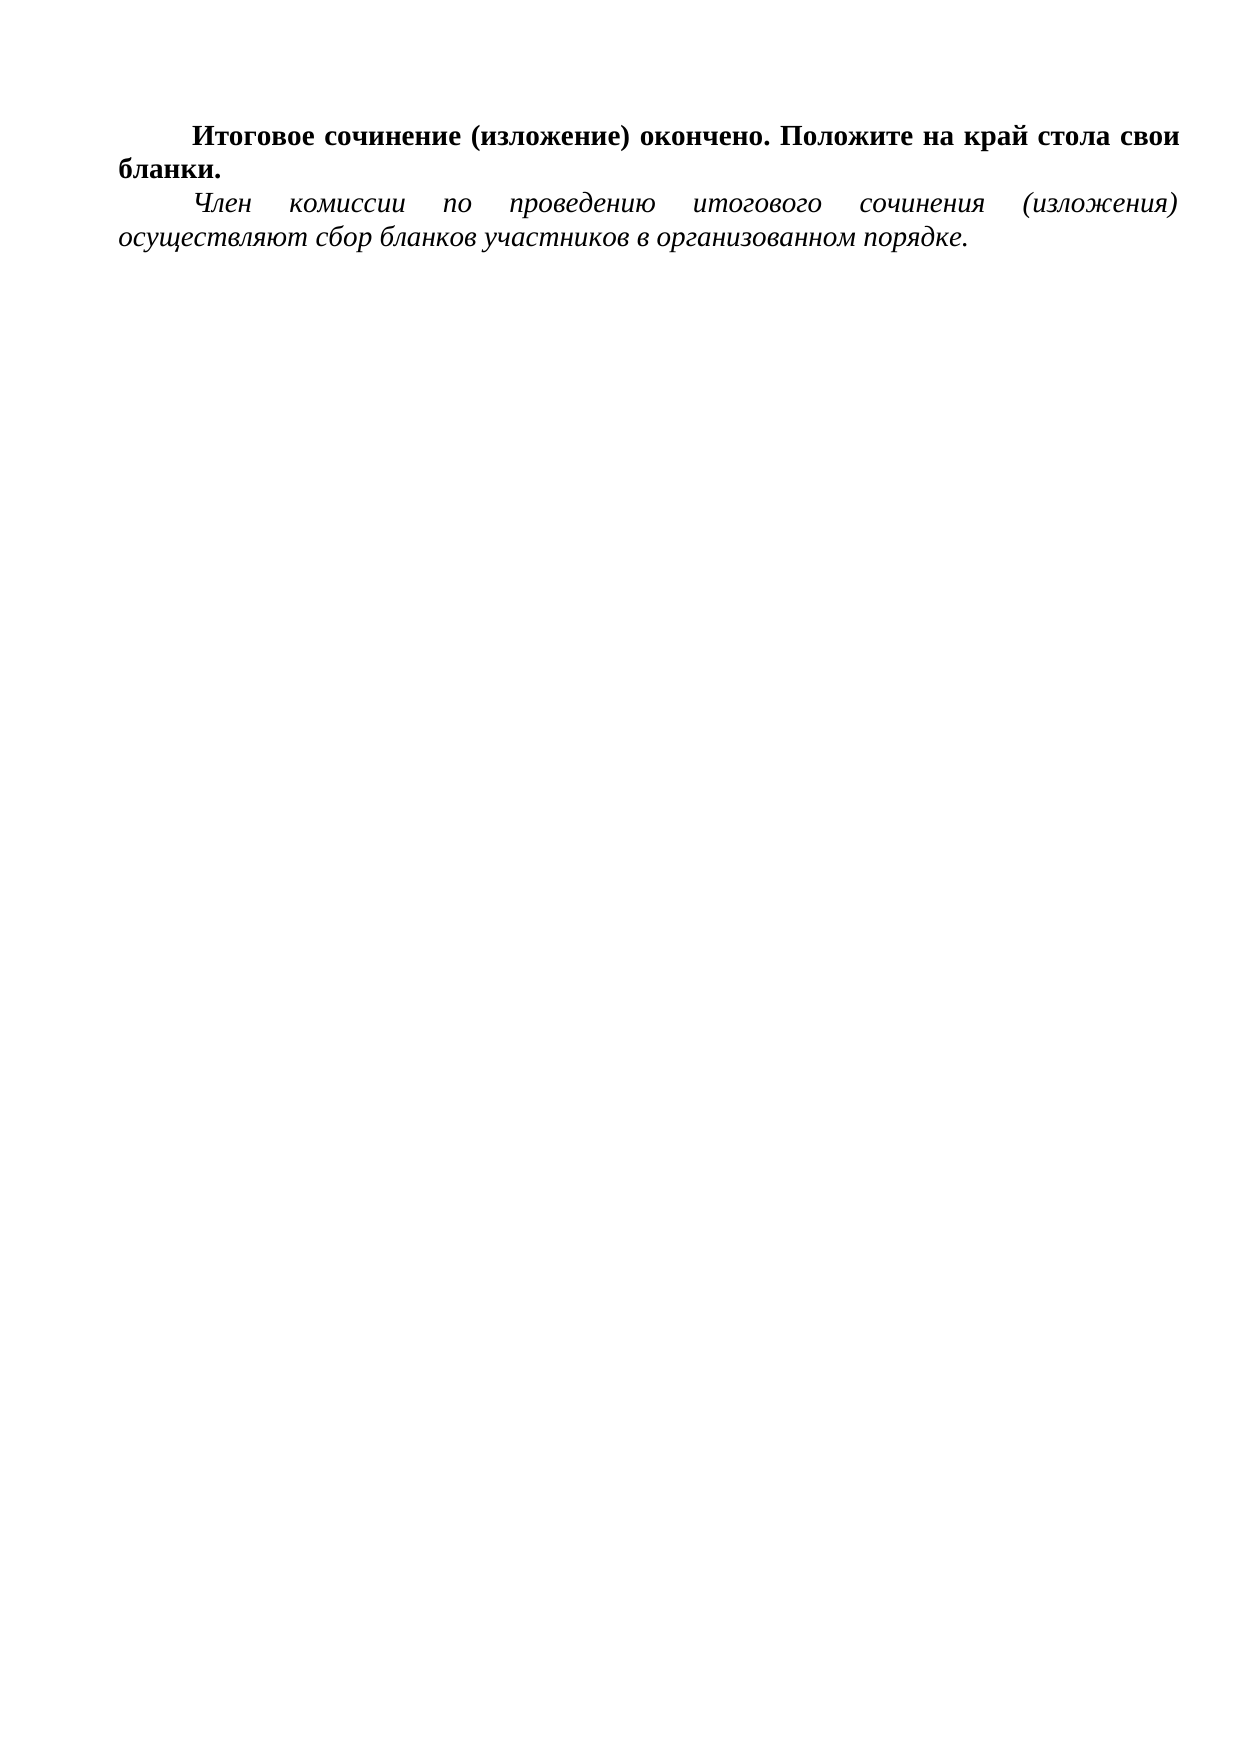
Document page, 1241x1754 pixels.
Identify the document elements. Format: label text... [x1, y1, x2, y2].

text Член комиссии по проведению итогового сочинения (изложения) осуществляют сбор бланков участников в организованном порядке. [118, 185, 1181, 252]
text Итоговое сочинение (изложение) окончено. Положите на край стола свои бланки. [118, 118, 1181, 185]
